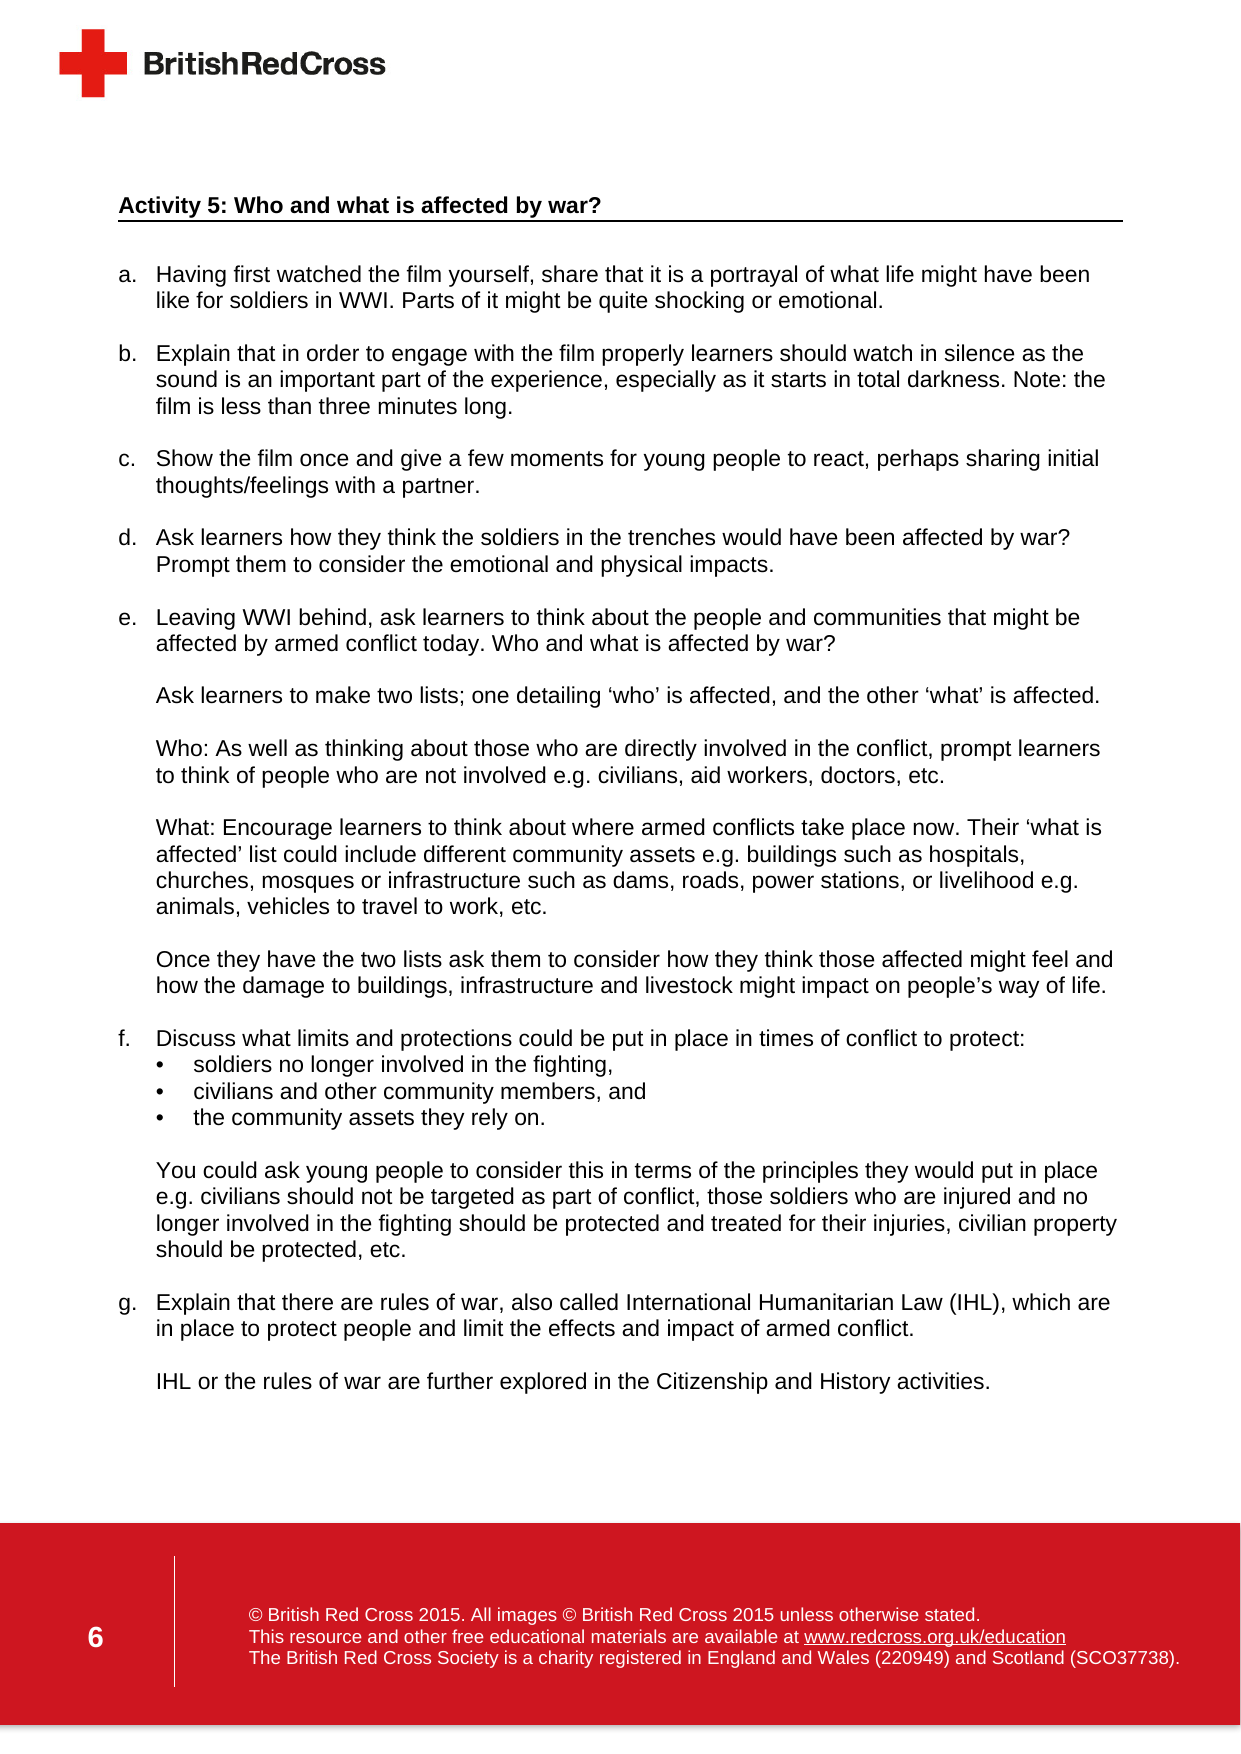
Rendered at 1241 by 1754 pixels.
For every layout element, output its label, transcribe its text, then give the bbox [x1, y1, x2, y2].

list Once they have the two lists ask them to consider how they think those affected might feel and how the damage to buildings, infrastructure and livestock might impact on people’s way of life. [156, 946, 1123, 999]
picture [0, 0, 1004, 147]
list Ask learners how they think the soldiers in the trenches would have been affected by war? Prompt them to consider the emotional and physical impacts. [118, 524, 1123, 577]
list Discuss what limits and protections could be put in place in times of conflict to protect: [118, 1025, 1123, 1051]
list Explain that in order to engage with the film properly learners should watch in silence as the sound is an important part of the experience, especially as it starts in total darkness. Note: the film is less than three minutes long. [118, 340, 1123, 419]
list Who: As well as thinking about those who are directly involved in the conflict, prompt learners to think of people who are not involved e.g. civilians, aid workers, doctors, etc. [156, 735, 1123, 788]
list IHL or the rules of war are further explored in the Citizenship and History activities. [156, 1368, 1123, 1394]
list Ask learners to make two lists; one detailing ‘who’ is affected, and the other ‘what’ is affected. [156, 682, 1123, 709]
list Show the film once and give a few moments for young people to react, perhaps sharing initial thoughts/feelings with a partner. [118, 445, 1123, 498]
list Leaving WWI behind, ask learners to think about the people and communities that might be affected by armed conflict today. Who and what is affected by war? [118, 603, 1123, 656]
list • soldiers no longer involved in the fighting, [156, 1051, 1123, 1078]
subtitle Activity 5: Who and what is affected by war? [118, 192, 1123, 220]
list You could ask young people to consider this in terms of the principles they would put in place e.g. civilians should not be targeted as part of conflict, those soldiers who are injured and no longer involved in the fighting should be protected and treated for their injuries, civilian property should be protected, etc. [156, 1157, 1123, 1262]
list Having first watched the film yourself, share that it is a portrayal of what life might have been like for soldiers in WWI. Parts of it might be quite shocking or emotional. [118, 261, 1123, 313]
list Explain that there are rules of war, also called International Humanitarian Law (IHL), which are in place to protect people and limit the effects and impact of armed conflict. [118, 1289, 1123, 1341]
list • the community assets they rely on. [156, 1104, 1123, 1131]
list What: Encourage learners to think about where armed conflicts take place now. Their ‘what is affected’ list could include different community assets e.g. buildings such as hospitals, churches, mosques or infrastructure such as dams, roads, power stations, or livelihood e.g. animals, vehicles to travel to work, etc. [156, 814, 1123, 920]
list • civilians and other community members, and [156, 1078, 1123, 1104]
